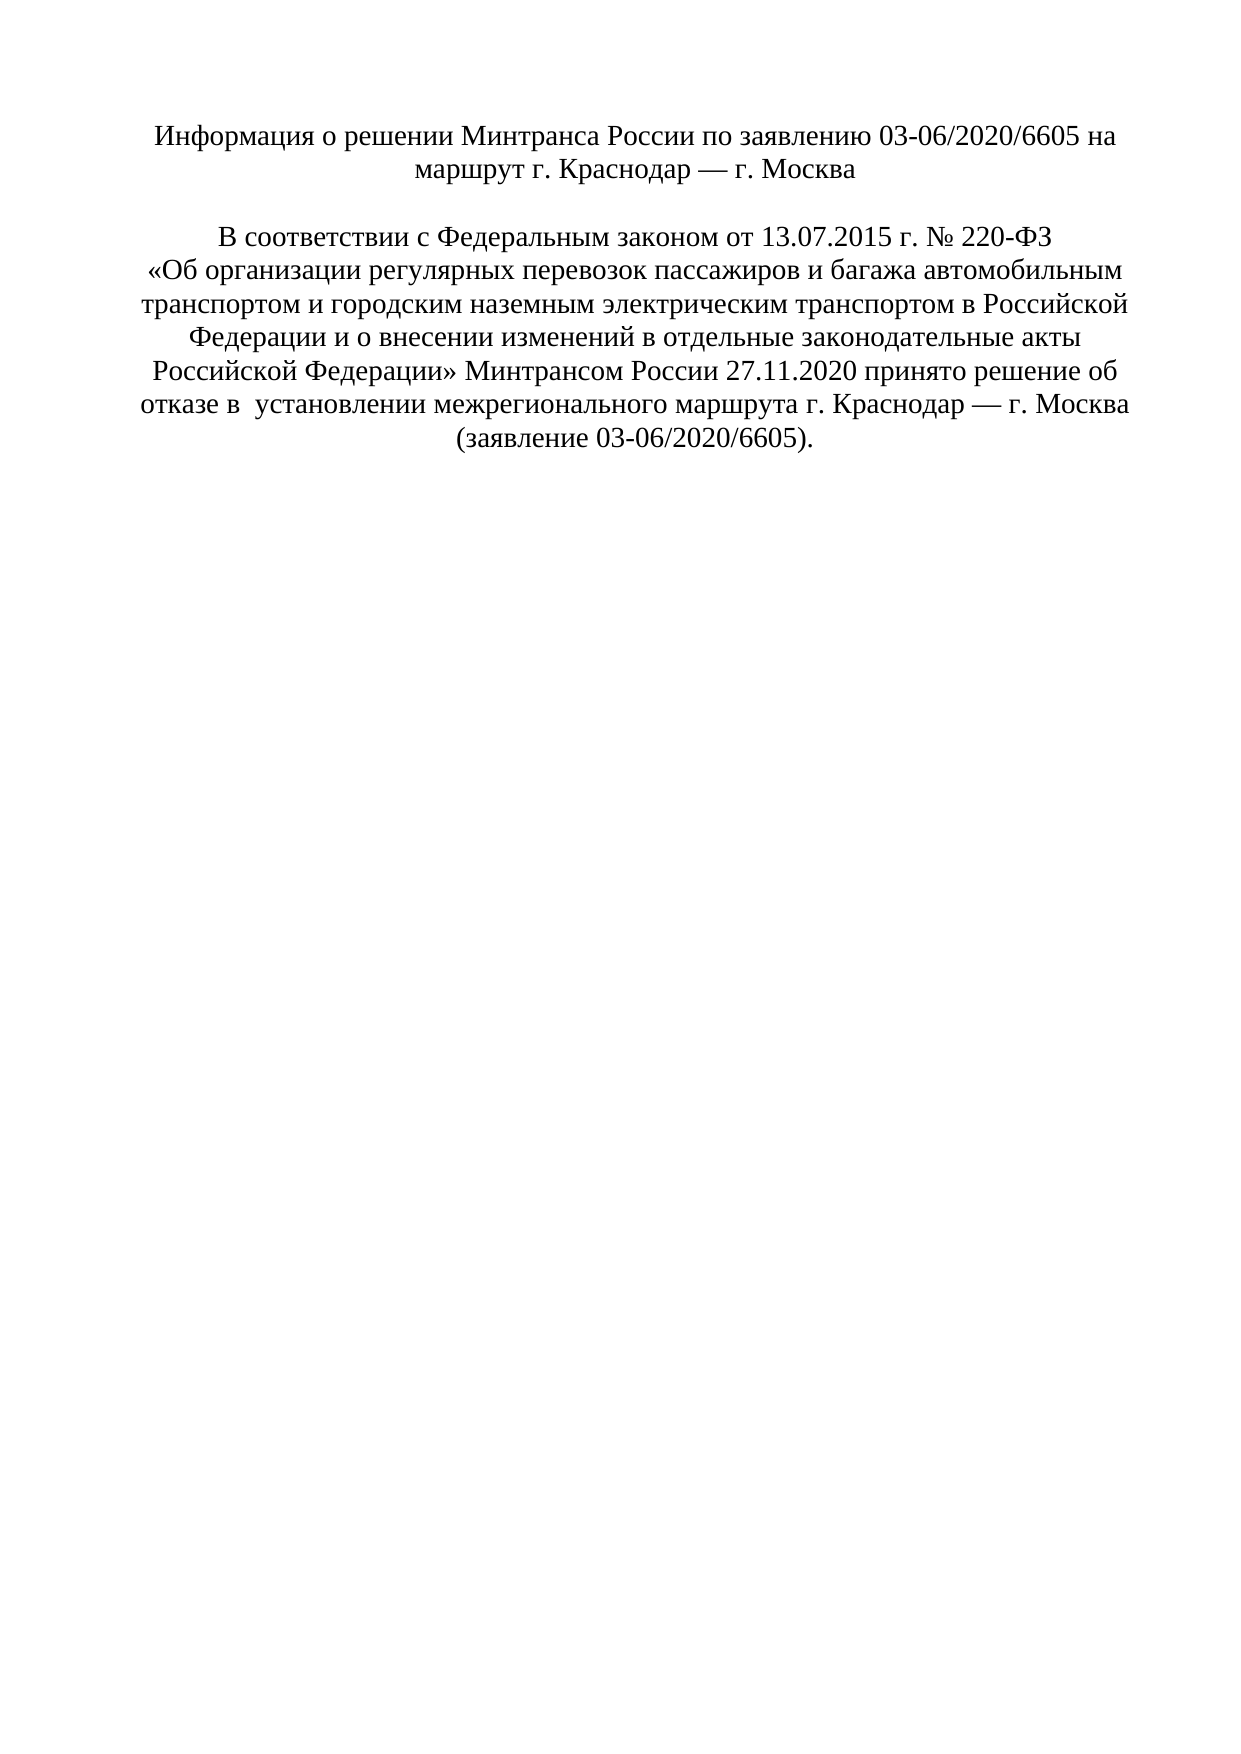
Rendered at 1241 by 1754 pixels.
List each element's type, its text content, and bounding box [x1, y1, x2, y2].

text В соответствии с Федеральным законом от 13.07.2015 г. № 220-ФЗ «Об организации регулярных перевозок пассажиров и багажа автомобильным транспортом и городским наземным электрическим транспортом в Российской Федерации и о внесении изменений в отдельные законодательные акты Российской Федерации» Минтрансом России 27.11.2020 принято решение об отказе в установлении межрегионального маршрута г. Краснодар — г. Москва (заявление 03-06/2020/6605). [118, 219, 1152, 453]
text Информация о решении Минтранса России по заявлению 03-06/2020/6605 на маршрут г. Краснодар — г. Москва [118, 118, 1152, 185]
